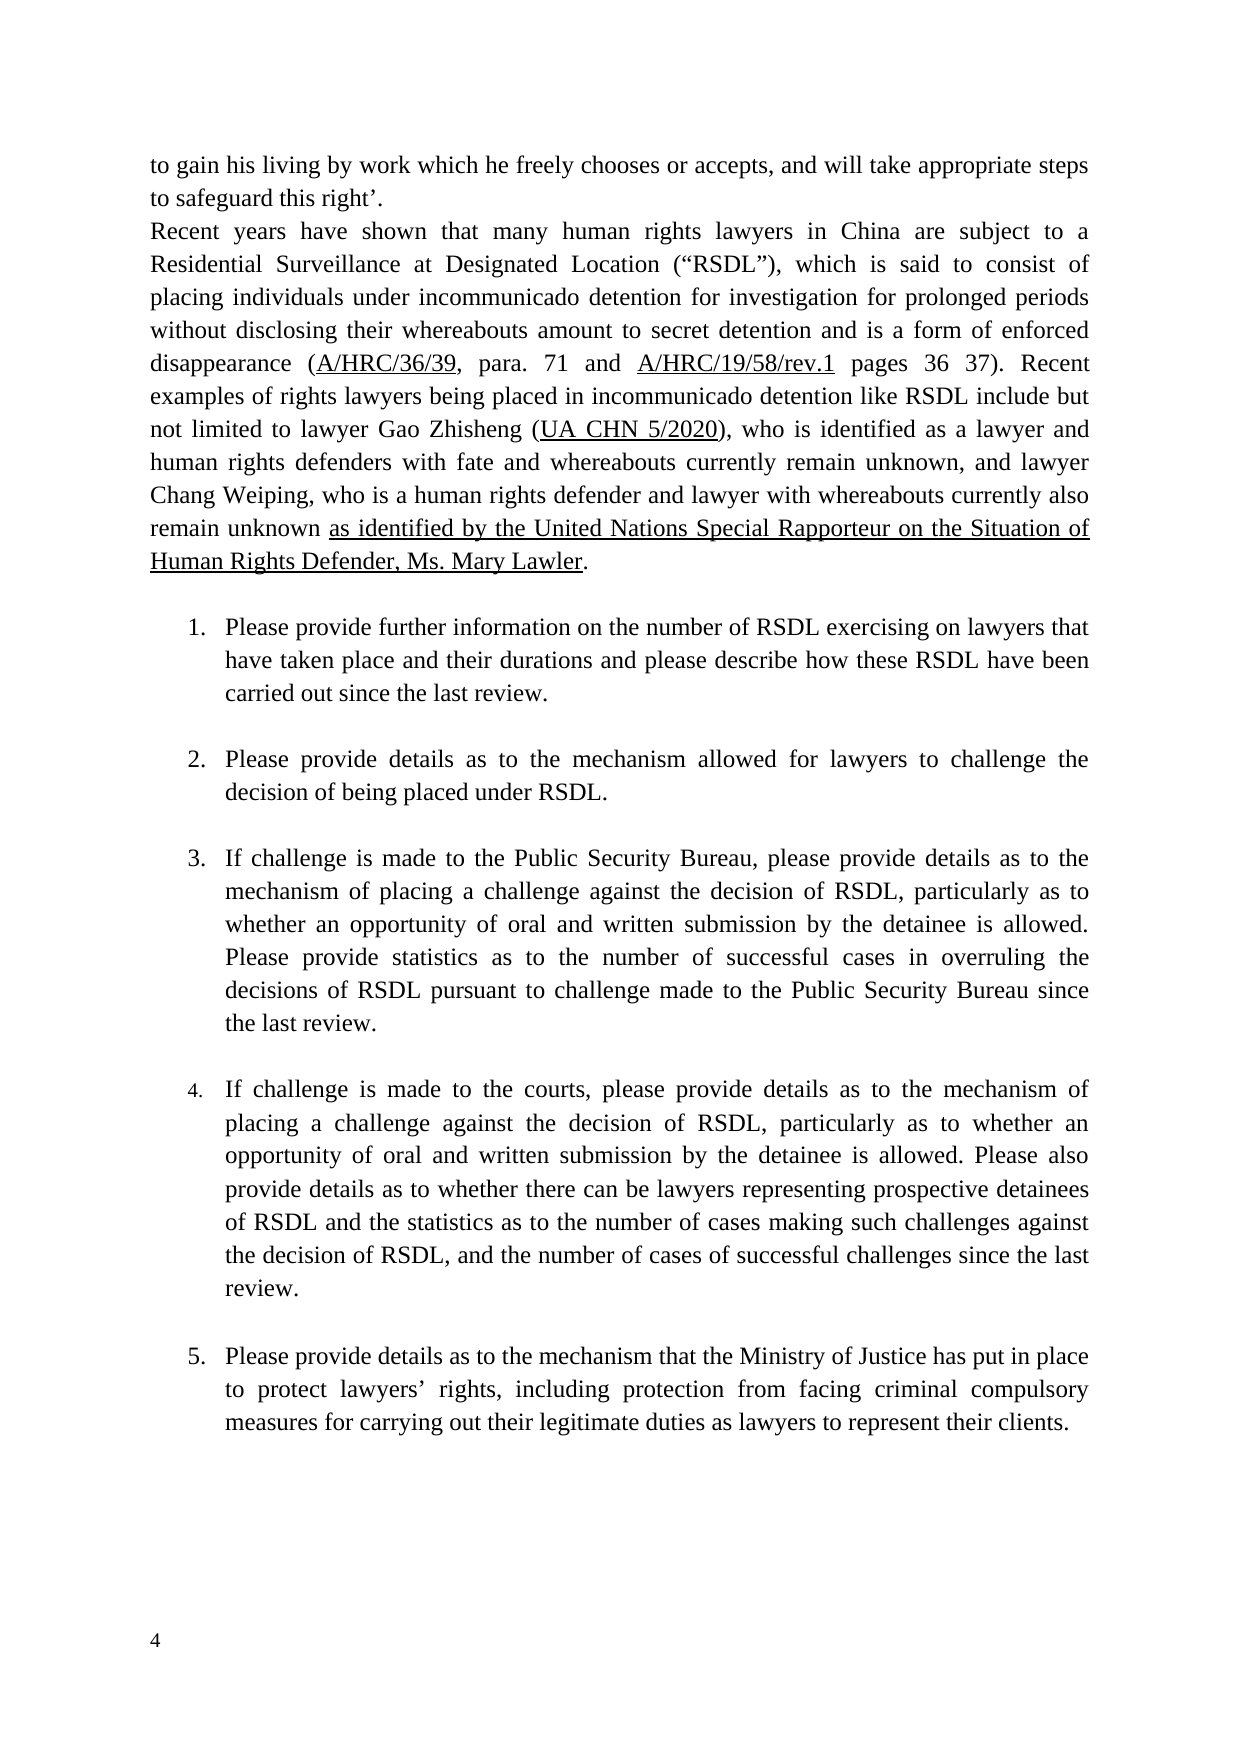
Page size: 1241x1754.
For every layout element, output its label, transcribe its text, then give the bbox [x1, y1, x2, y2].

text Recent years have shown that many human rights lawyers in China are subject to a Residential Surveillance at Designated Location (“RSDL”), which is said to consist of placing individuals under incommunicado detention for investigation for prolonged periods without disclosing their whereabouts amount to secret detention and is a form of enforced disappearance (A/HRC/36/39, para. 71 and A/HRC/19/58/rev.1 pages 36 37). Recent examples of rights lawyers being placed in incommunicado detention like RSDL include but not limited to lawyer Gao Zhisheng (UA CHN 5/2020), who is identified as a lawyer and human rights defenders with fate and whereabouts currently remain unknown, and lawyer Chang Weiping, who is a human rights defender and lawyer with whereabouts currently also remain unknown as identified by the United Nations Special Rapporteur on the Situation of Human Rights Defender, Ms. Mary Lawler. [150, 216, 1090, 575]
list Please provide details as to the mechanism allowed for lawyers to challenge the decision of being placed under RSDL. [187, 744, 1090, 806]
list If challenge is made to the courts, please provide details as to the mechanism of placing a challenge against the decision of RSDL, particularly as to whether an opportunity of oral and written submission by the detainee is allowed. Please also provide details as to whether there can be lawyers representing prospective detainees of RSDL and the statistics as to the number of cases making such challenges against the decision of RSDL, and the number of cases of successful challenges since the last review. [187, 1074, 1090, 1336]
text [150, 150, 1090, 212]
list If challenge is made to the Public Security Bureau, please provide details as to the mechanism of placing a challenge against the decision of RSDL, particularly as to whether an opportunity of oral and written submission by the detainee is allowed. Please provide statistics as to the number of successful cases in overruling the decisions of RSDL pursuant to challenge made to the Public Security Bureau since the last review. [187, 843, 1090, 1037]
list Please provide details as to the mechanism that the Ministry of Justice has put in place to protect lawyers’ rights, including protection from facing criminal compulsory measures for carrying out their legitimate duties as lawyers to represent their clients. [187, 1341, 1090, 1436]
list Please provide further information on the number of RSDL exercising on lawyers that have taken place and their durations and please describe how these RSDL have been carried out since the last review. [187, 612, 1090, 707]
